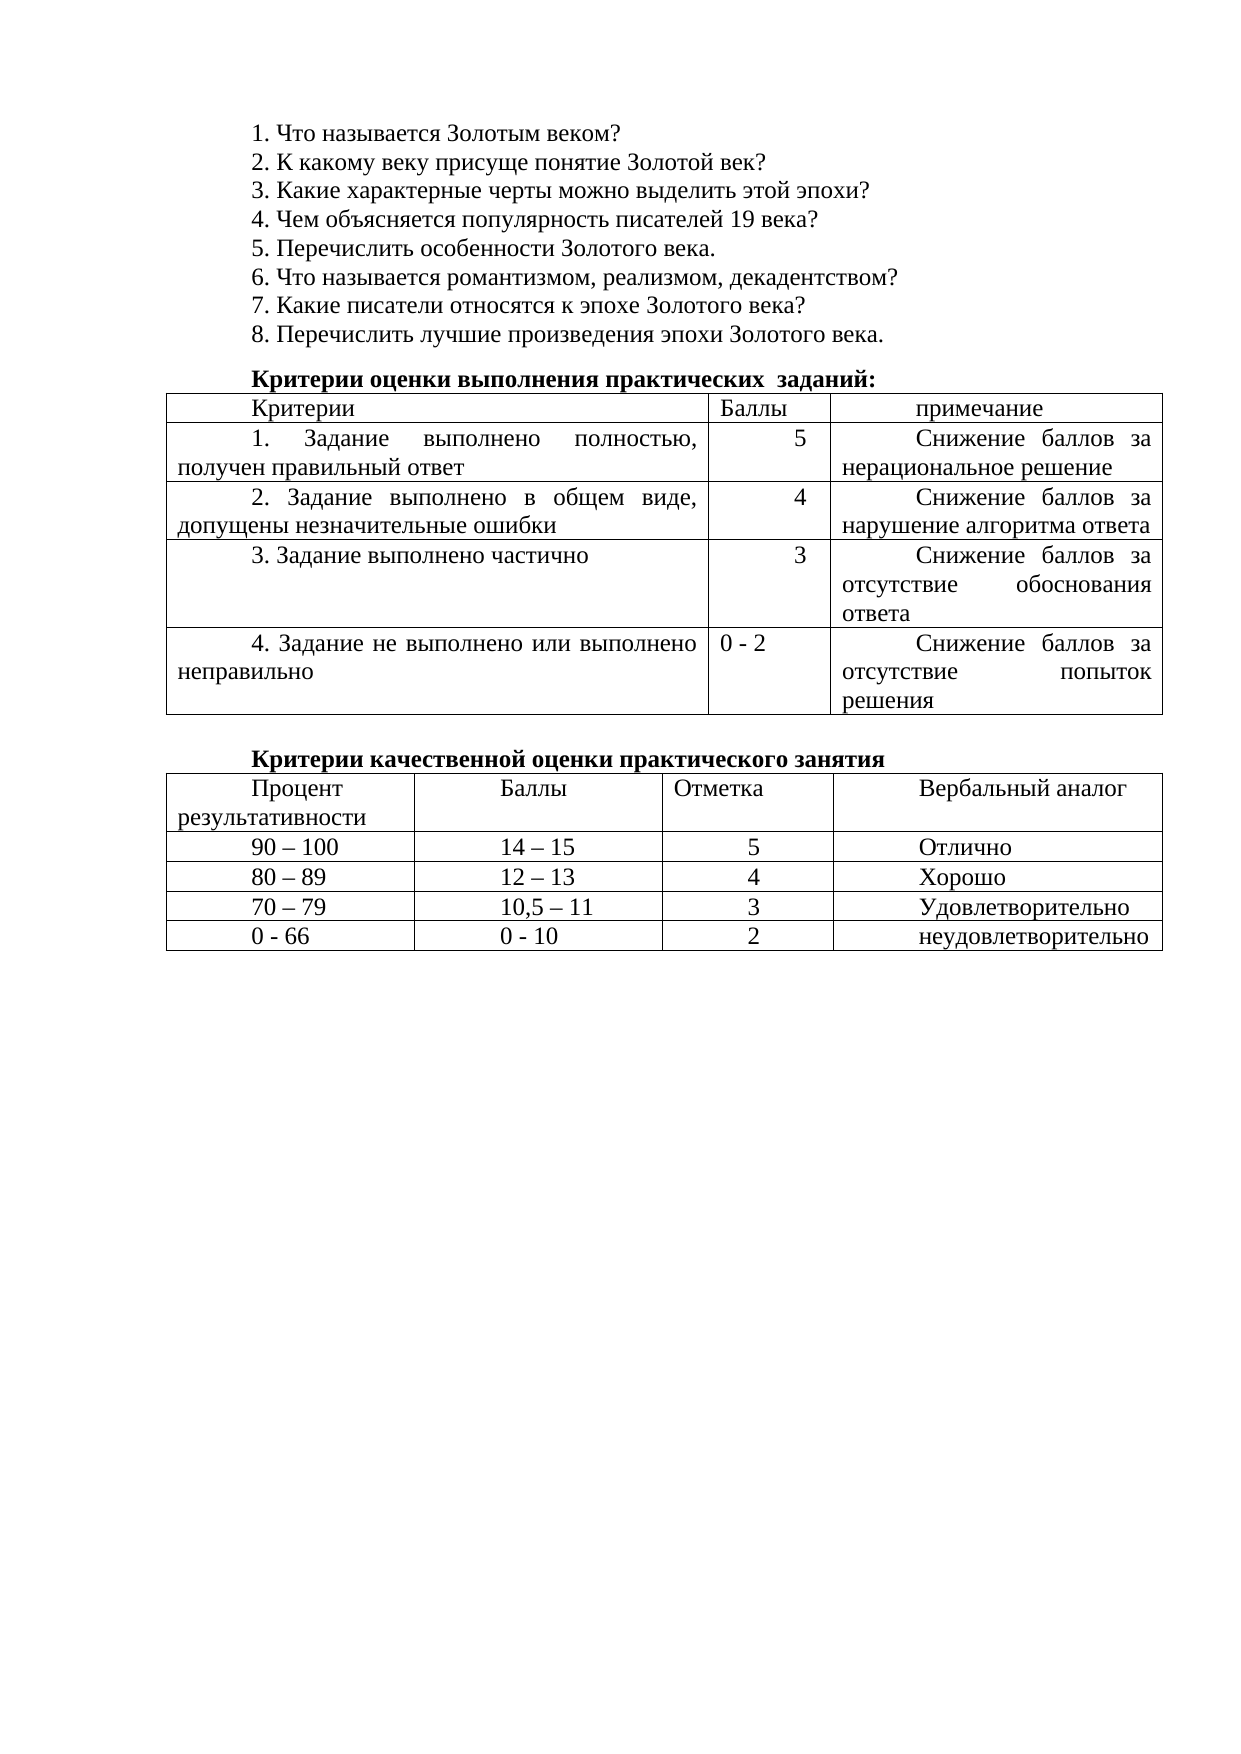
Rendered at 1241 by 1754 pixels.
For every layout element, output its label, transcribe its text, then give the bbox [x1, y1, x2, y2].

table_cell 80 – 89 [167, 862, 414, 891]
table_header Отметка [663, 774, 833, 831]
table_cell Снижение баллов за нерациональное решение [831, 423, 1162, 481]
text 7. Какие писатели относятся к эпохе Золотого века? [177, 291, 1152, 319]
table_cell 12 – 13 [415, 862, 662, 891]
table_cell 0 - 66 [167, 921, 414, 950]
table_cell Отлично [834, 832, 1162, 861]
text 3. Какие характерные черты можно выделить этой эпохи? [177, 176, 1152, 204]
table_cell 3 [663, 892, 833, 920]
table_cell 5 [709, 423, 830, 481]
table_cell 3 [709, 540, 830, 627]
table_cell 2 [663, 921, 833, 950]
table_header Баллы [415, 774, 662, 831]
table_cell 0 - 10 [415, 921, 662, 950]
table_header Вербальный аналог [834, 774, 1162, 831]
table_cell 4. Задание не выполнено или выполнено неправильно [167, 628, 708, 714]
text 6. Что называется романтизмом, реализмом, декадентством? [177, 262, 1152, 291]
table_cell Снижение баллов за нарушение алгоритма ответа [831, 482, 1162, 539]
table_cell 3. Задание выполнено частично [167, 540, 708, 627]
text Критерии оценки выполнения практических заданий: [177, 364, 1152, 392]
table_cell Снижение баллов за отсутствие обоснования ответа [831, 540, 1162, 627]
table_cell 4 [663, 862, 833, 891]
table_cell 5 [663, 832, 833, 861]
text 2. К какому веку присуще понятие Золотой век? [177, 147, 1152, 176]
table_cell Хорошо [834, 862, 1162, 891]
table_header Процент результативности [167, 774, 414, 831]
table_cell 1. Задание выполнено полностью, получен правильный ответ [167, 423, 708, 481]
text 1. Что называется Золотым веком? [177, 118, 1152, 147]
table_cell 70 – 79 [167, 892, 414, 920]
table_cell неудовлетворительно [834, 921, 1162, 950]
text Критерии качественной оценки практического занятия [177, 744, 1152, 772]
text 8. Перечислить лучшие произведения эпохи Золотого века. [177, 319, 1152, 348]
text 5. Перечислить особенности Золотого века. [177, 233, 1152, 262]
table_cell 90 – 100 [167, 832, 414, 861]
table_cell 4 [709, 482, 830, 539]
text 4. Чем объясняется популярность писателей 19 века? [177, 204, 1152, 233]
table_cell 2. Задание выполнено в общем виде, допущены незначительные ошибки [167, 482, 708, 539]
table_cell Снижение баллов за отсутствие попыток решения [831, 628, 1162, 714]
table_cell 0 - 2 [709, 628, 830, 714]
table_cell 14 – 15 [415, 832, 662, 861]
table_cell Удовлетворительно [834, 892, 1162, 920]
table_header примечание [831, 394, 1162, 422]
table_header Баллы [709, 394, 830, 422]
table_header Критерии [167, 394, 708, 422]
table_cell 10,5 – 11 [415, 892, 662, 920]
